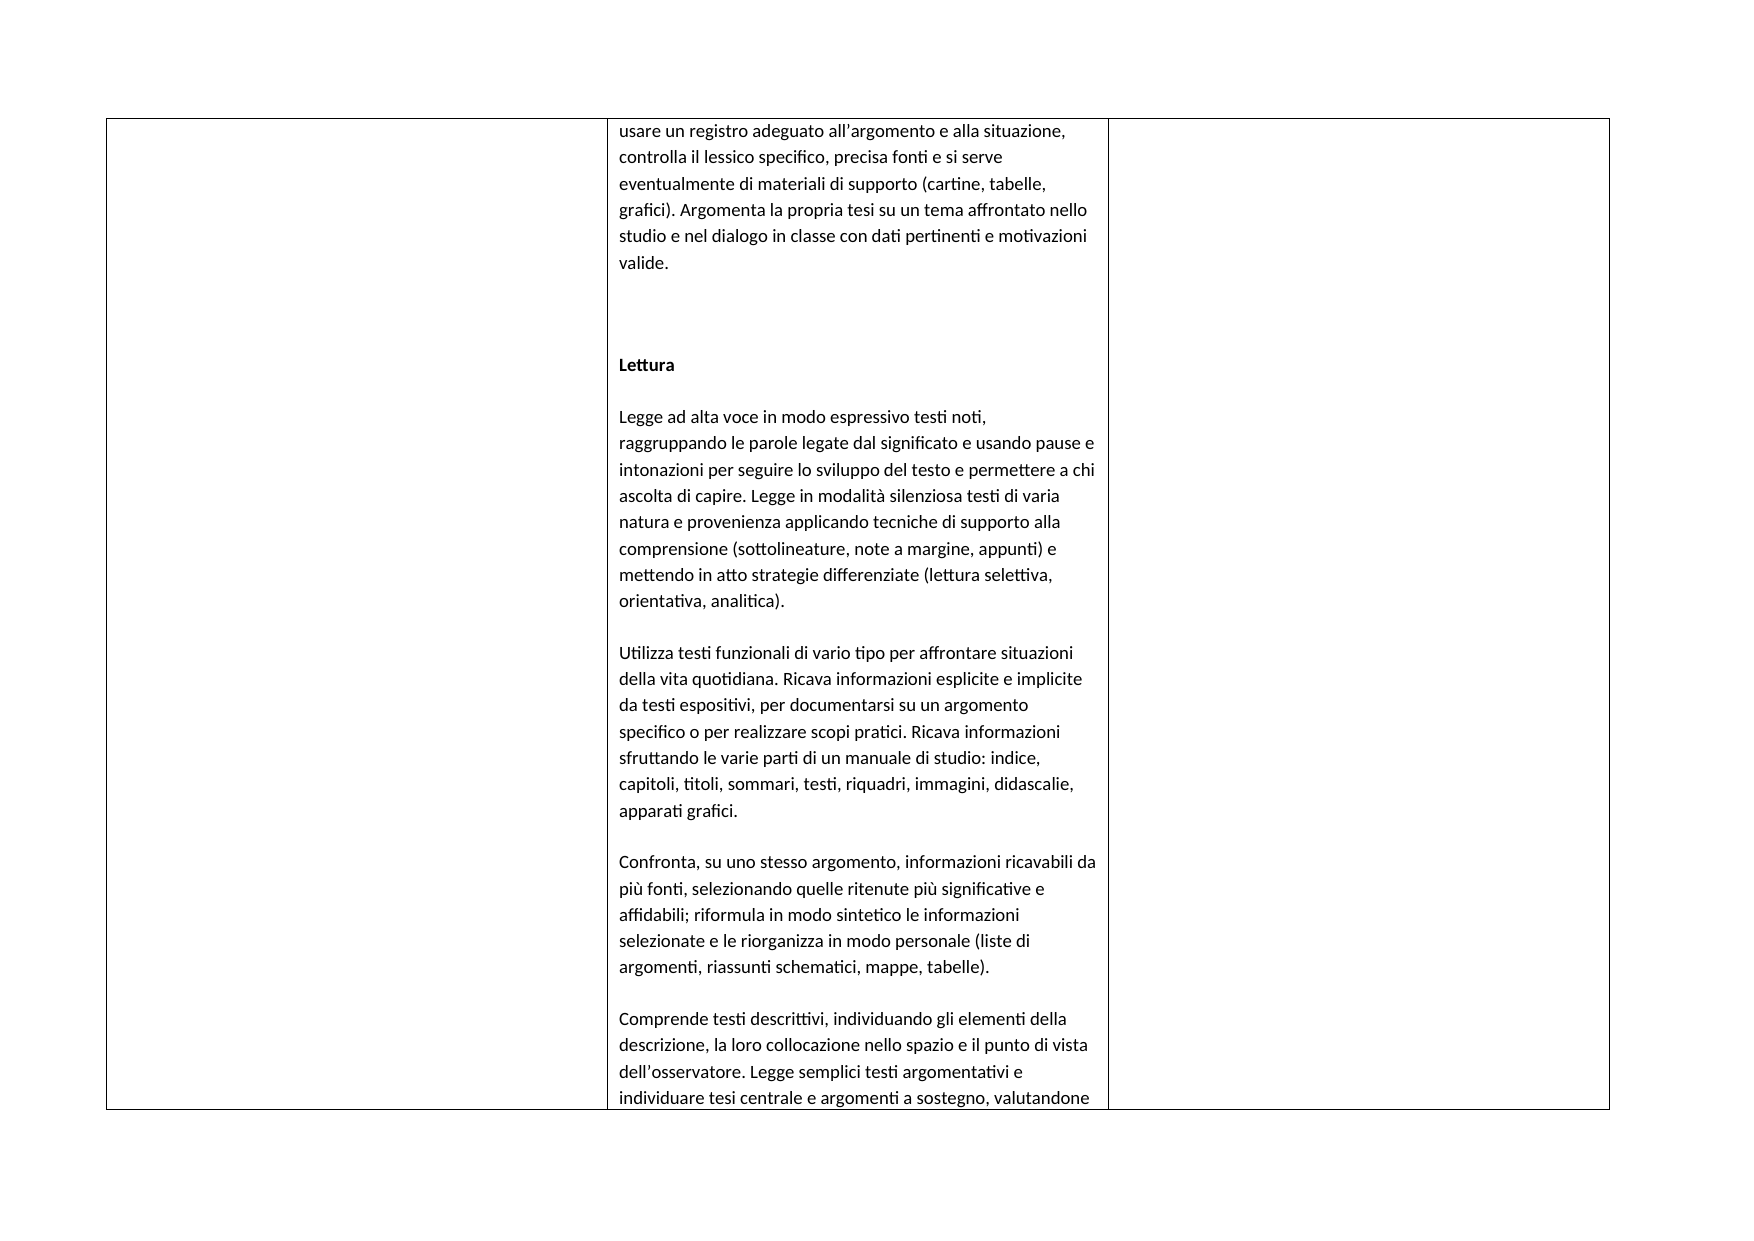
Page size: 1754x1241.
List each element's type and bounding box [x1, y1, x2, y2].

table_cell [608, 119, 1108, 1109]
table_cell [1109, 119, 1609, 1109]
table_cell [107, 119, 607, 1109]
